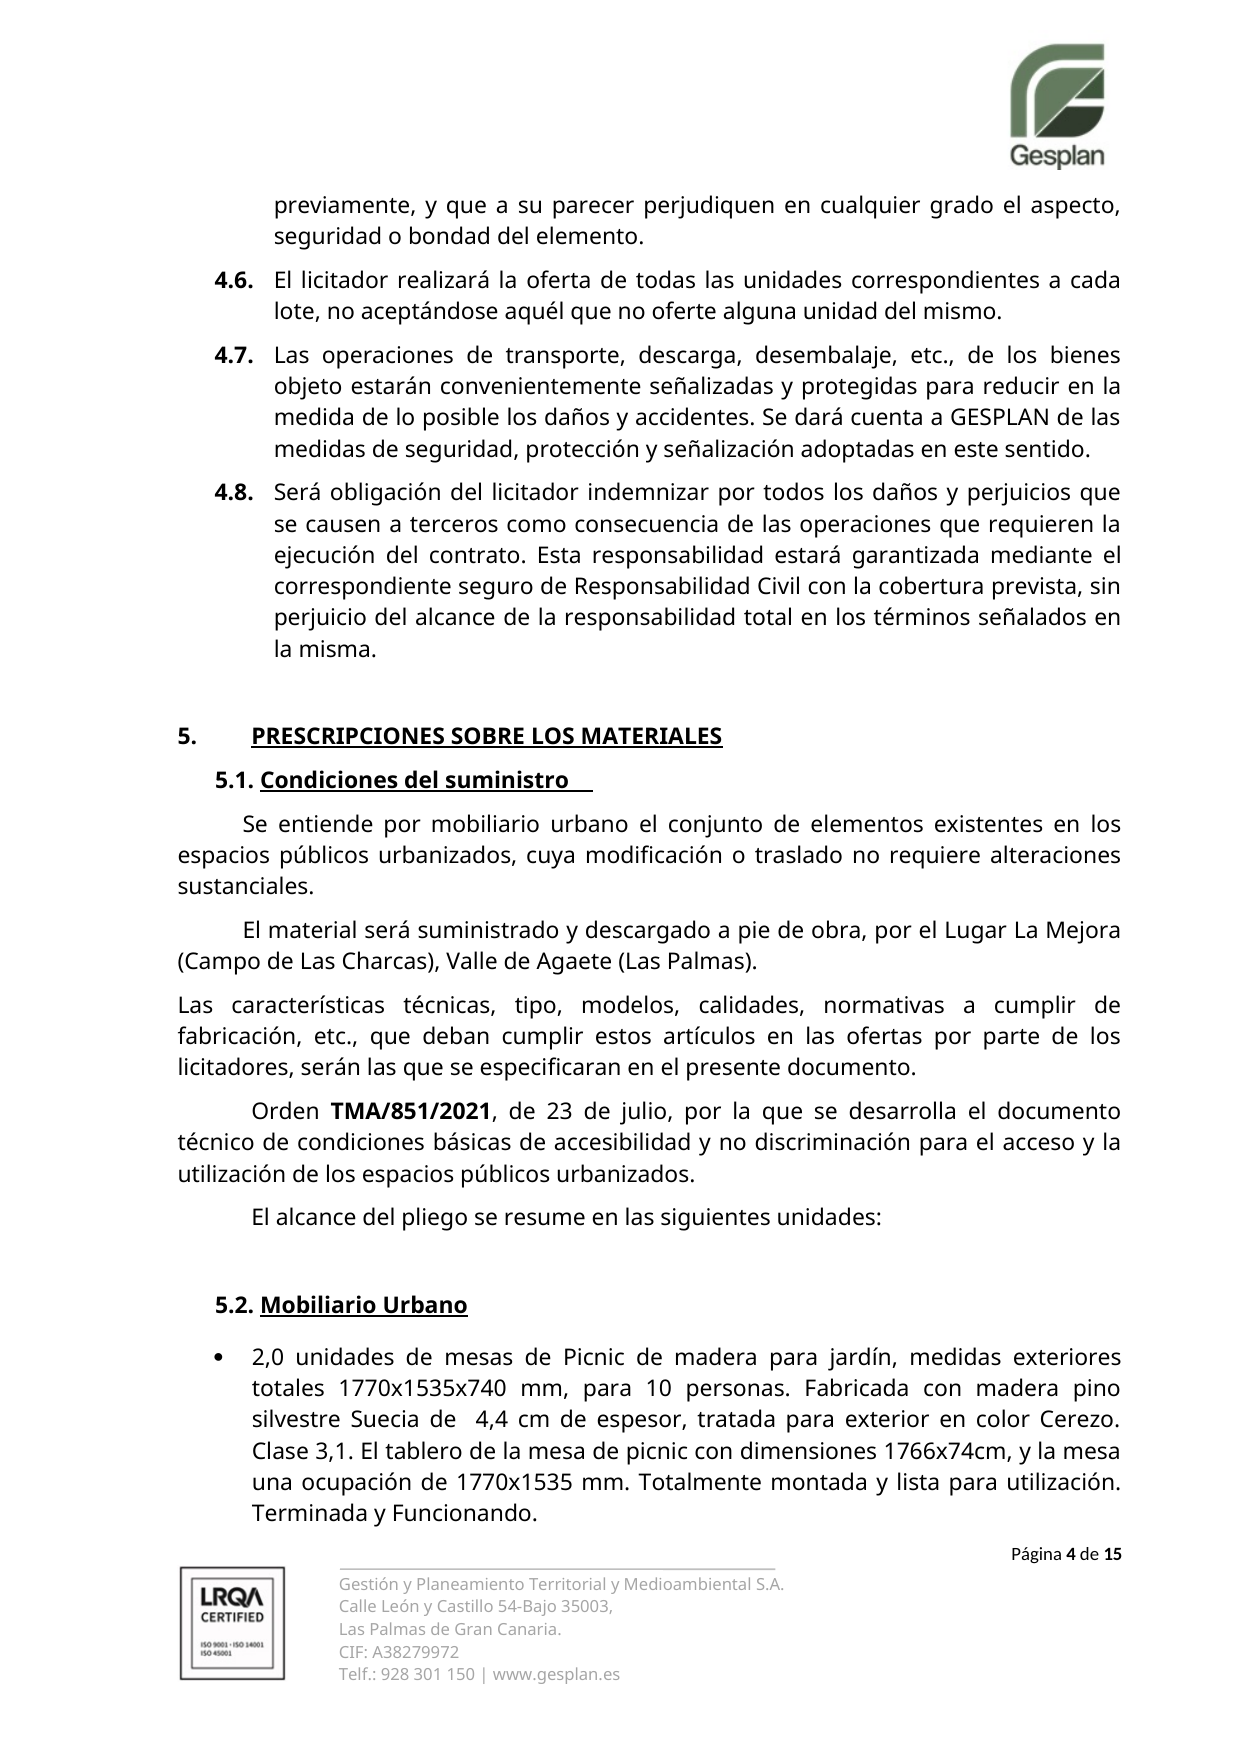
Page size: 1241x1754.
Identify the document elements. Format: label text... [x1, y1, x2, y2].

text Se entiende por mobiliario urbano el conjunto de elementos existentes en los espacios públicos urbanizados, cuya modificación o traslado no requiere alteraciones sustanciales. [177, 808, 1122, 901]
list PRESCRIPCIONES SOBRE LOS MATERIALES [177, 720, 1122, 751]
list 2,0 unidades de mesas de Picnic de madera para jardín, medidas exteriores totales 1770x1535x740 mm, para 10 personas. Fabricada con madera pino silvestre Suecia de 4,4 cm de espesor, tratada para exterior en color Cerezo. Clase 3,1. El tablero de la mesa de picnic con dimensiones 1766x74cm, y la mesa una ocupación de 1770x1535 mm. Totalmente montada y lista para utilización. Terminada y Funcionando. [214, 1341, 1122, 1528]
list Condiciones del suministro [215, 764, 1122, 795]
text El alcance del pliego se resume en las siguientes unidades: [177, 1201, 1122, 1233]
picture [988, 30, 1125, 168]
list Será obligación del licitador indemnizar por todos los daños y perjuicios que se causen a terceros como consecuencia de las operaciones que requieren la ejecución del contrato. Esta responsabilidad estará garantizada mediante el correspondiente seguro de Responsabilidad Civil con la cobertura prevista, sin perjuicio del alcance de la responsabilidad total en los términos señalados en la misma. [214, 476, 1122, 664]
list Mobiliario Urbano [215, 1289, 1122, 1320]
list El licitador realizará la oferta de todas las unidades correspondientes a cada lote, no aceptándose aquél que no oferte alguna unidad del mismo. [214, 264, 1122, 326]
list Las operaciones de transporte, descarga, desembalaje, etc., de los bienes objeto estarán convenientemente señalizadas y protegidas para reducir en la medida de lo posible los daños y accidentes. Se dará cuenta a GESPLAN de las medidas de seguridad, protección y señalización adoptadas en este sentido. [214, 339, 1122, 464]
picture [177, 1565, 288, 1682]
text Las características técnicas, tipo, modelos, calidades, normativas a cumplir de fabricación, etc., que deban cumplir estos artículos en las ofertas por parte de los licitadores, serán las que se especificaran en el presente documento. [177, 989, 1122, 1083]
text El material será suministrado y descargado a pie de obra, por el Lugar La Mejora (Campo de Las Charcas), Valle de Agaete (Las Palmas). [177, 914, 1122, 976]
text Orden TMA/851/2021, de 23 de julio, por la que se desarrolla el documento técnico de condiciones básicas de accesibilidad y no discriminación para el acceso y la utilización de los espacios públicos urbanizados. [177, 1095, 1122, 1189]
